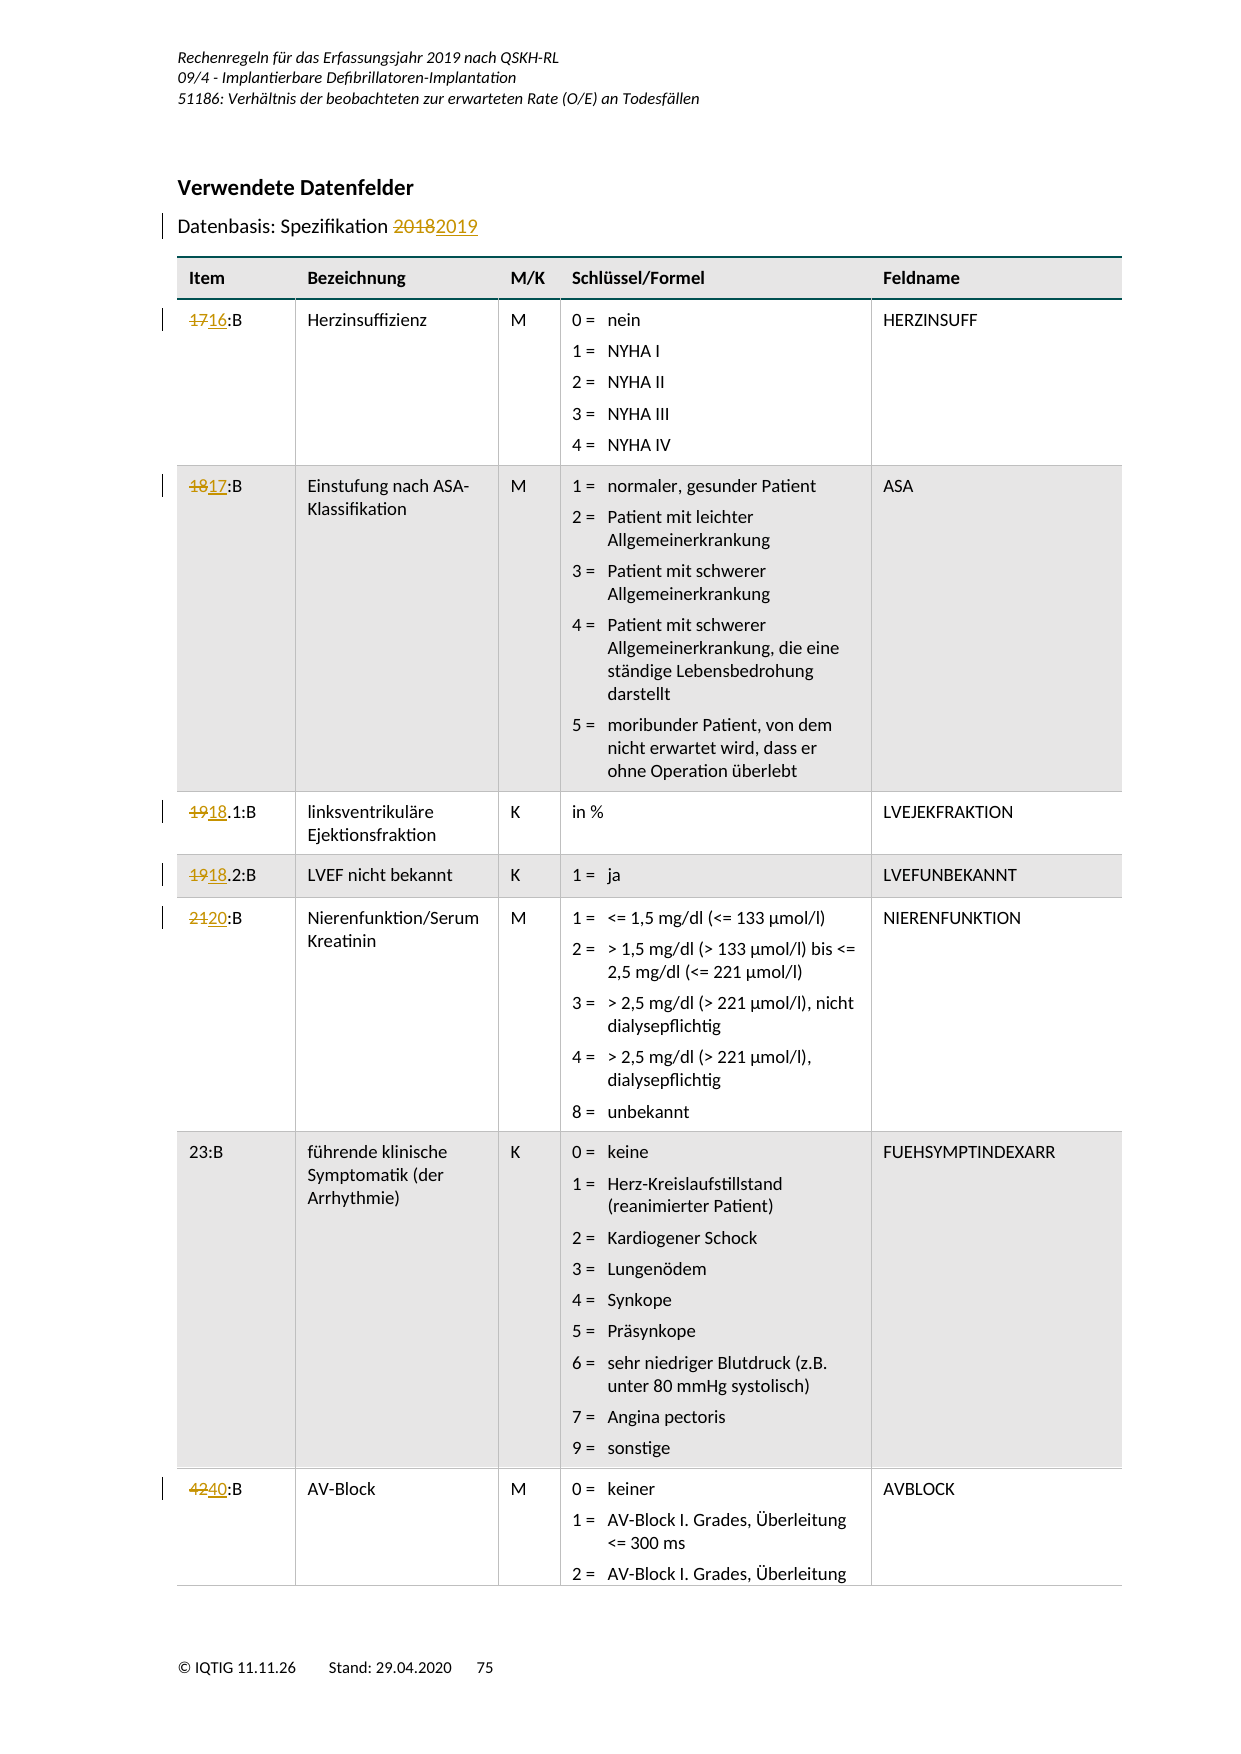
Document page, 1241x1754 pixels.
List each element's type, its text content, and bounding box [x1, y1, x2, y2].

table_header Feldname [871, 258, 1122, 298]
table_cell Nierenfunktion/Serum Kreatinin [296, 898, 498, 1131]
table_cell :B [177, 300, 295, 464]
table_cell K [499, 1132, 560, 1467]
table_cell 1 = normaler, gesunder Patient 2 = Patient mit leichter Allgemeinerkrankung 3 = Patient mit schwerer Allgemeinerkrankung 4 = Patient mit schwerer Allgemeinerkrankung, die eine ständige Lebensbedrohung darstellt 5 = moribunder Patient, von dem nicht erwartet wird, dass er ohne Operation überlebt [561, 466, 871, 791]
table_cell M [499, 1469, 560, 1585]
table_cell LVEFUNBEKANNT [872, 855, 1122, 897]
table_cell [561, 1469, 871, 1585]
text Datenbasis: Spezifikation [177, 213, 1122, 239]
table_cell 23:B [177, 1132, 295, 1467]
table_cell Einstufung nach ASA-Klassifikation [296, 466, 498, 791]
table_cell LVEJEKFRAKTION [872, 792, 1122, 854]
table_cell LVEF nicht bekannt [296, 855, 498, 897]
table_cell .1:B [177, 792, 295, 854]
table_header M/K [499, 258, 560, 298]
table_cell AV-Block [296, 1469, 498, 1585]
table_cell 1 = ja [561, 855, 871, 897]
table_cell 0 = nein 1 = NYHA I 2 = NYHA II 3 = NYHA III 4 = NYHA IV [561, 300, 871, 464]
table_cell HERZINSUFF [872, 300, 1122, 464]
table_cell :B [177, 1469, 295, 1585]
table_cell 0 = keine 1 = Herz-Kreislaufstillstand (reanimierter Patient) 2 = Kardiogener Schock 3 = Lungenödem 4 = Synkope 5 = Präsynkope 6 = sehr niedriger Blutdruck (z.B. unter 80 mmHg systolisch) 7 = Angina pectoris 9 = sonstige [561, 1132, 871, 1467]
table_cell :B [177, 466, 295, 791]
table_cell linksventrikuläre Ejektionsfraktion [296, 792, 498, 854]
text Verwendete Datenfelder [177, 173, 1122, 201]
table_cell Herzinsuffizienz [296, 300, 498, 464]
table_cell AVBLOCK [872, 1469, 1122, 1585]
table_cell M [499, 300, 560, 464]
table_cell 1 = <= 1,5 mg/​dl (<= 133 μmol/​l) 2 = > 1,5 mg/​dl (> 133 μmol/​l) bis <= 2,5 mg/​dl (<= 221 μmol/​l) 3 = > 2,5 mg/​dl (> 221 μmol/​l), nicht dialysepflichtig 4 = > 2,5 mg/​dl (> 221 μmol/​l), dialysepflichtig 8 = unbekannt [561, 898, 871, 1131]
table_header Item [177, 258, 295, 298]
table_cell führende klinische Symptomatik (der Arrhythmie) [296, 1132, 498, 1467]
table_cell :B [177, 898, 295, 1131]
table_cell M [499, 466, 560, 791]
table_cell ASA [872, 466, 1122, 791]
table_cell in % [561, 792, 871, 854]
table_cell K [499, 855, 560, 897]
table_cell K [499, 792, 560, 854]
table_cell .2:B [177, 855, 295, 897]
table_header Schlüssel/Formel [560, 258, 871, 298]
table_cell FUEHSYMPTINDEXARR [872, 1132, 1122, 1467]
table_header Bezeichnung [295, 258, 499, 298]
table_cell M [499, 898, 560, 1131]
table_cell NIERENFUNKTION [872, 898, 1122, 1131]
